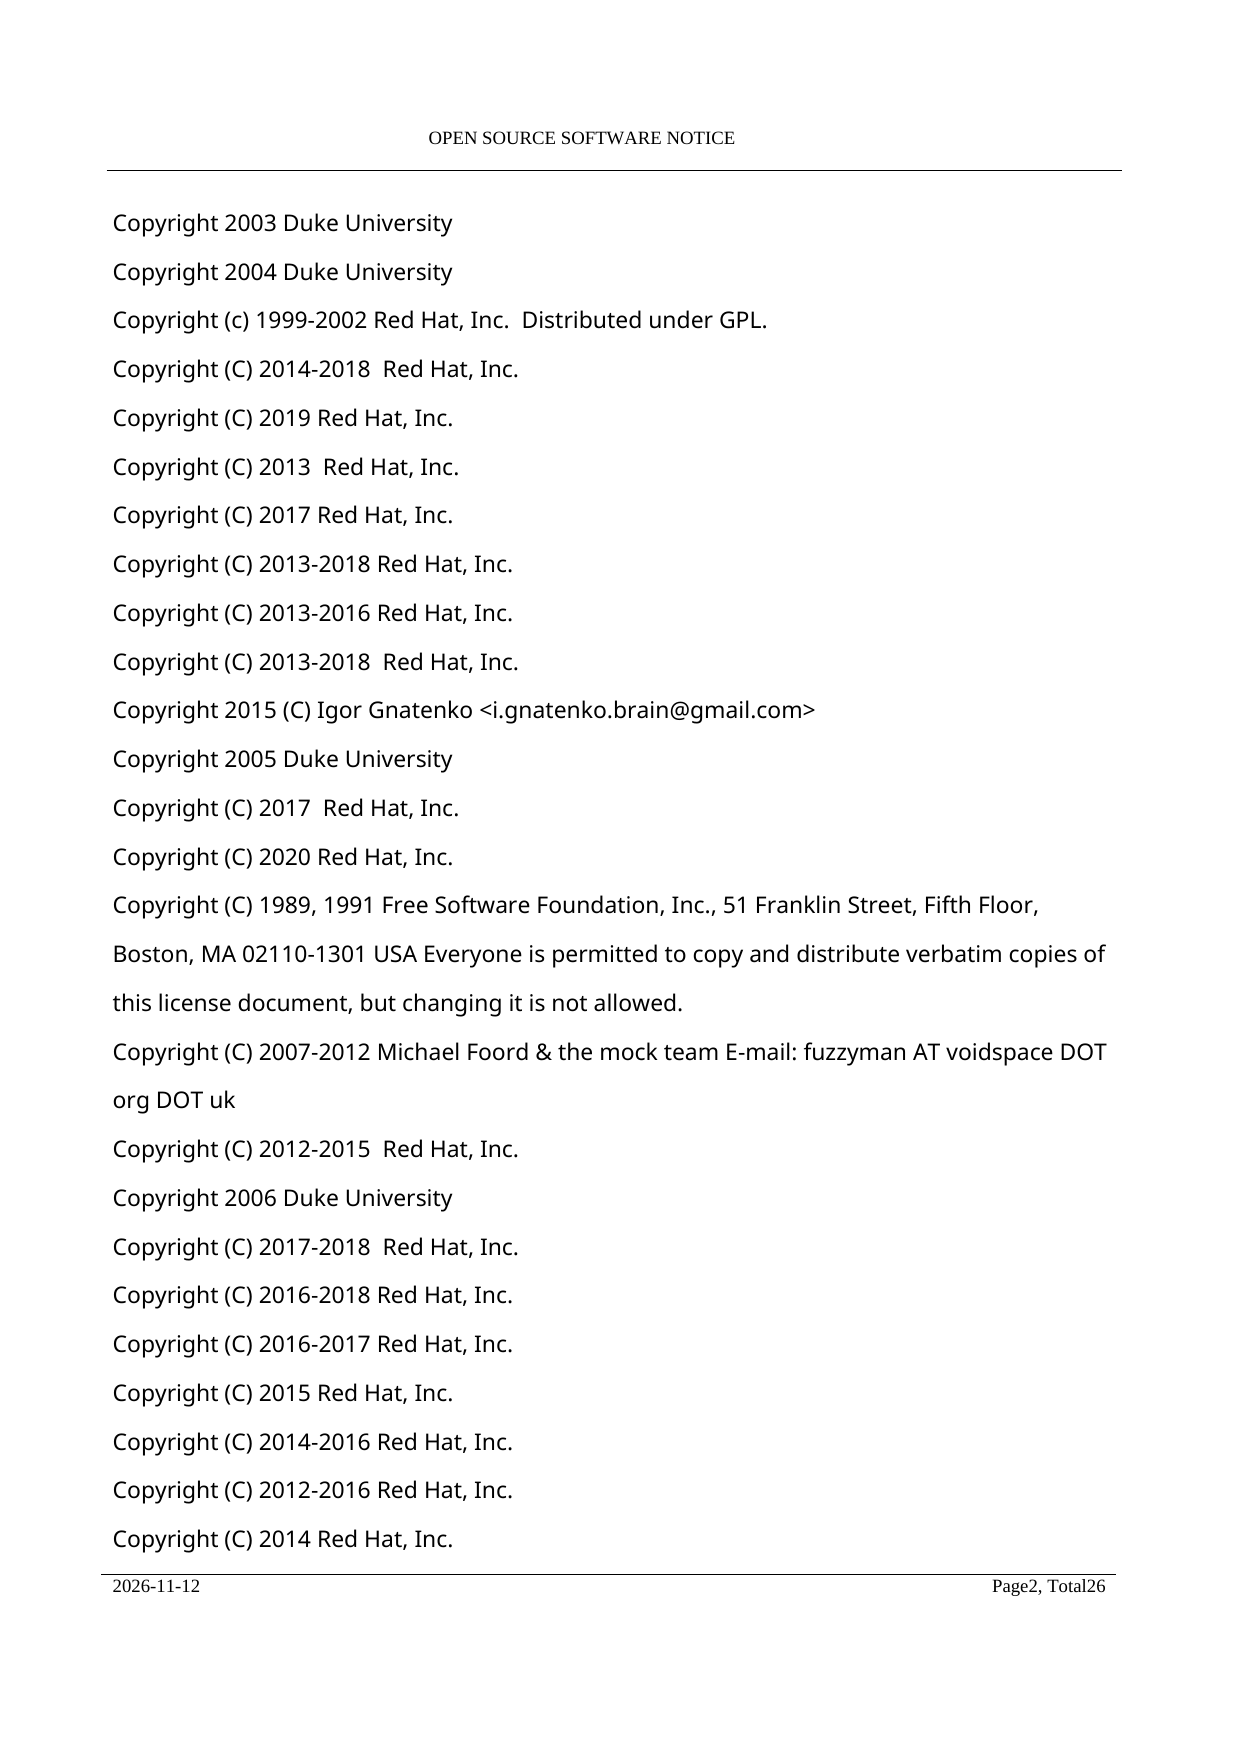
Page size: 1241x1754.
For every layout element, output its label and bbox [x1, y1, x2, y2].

text [112, 206, 1128, 1555]
